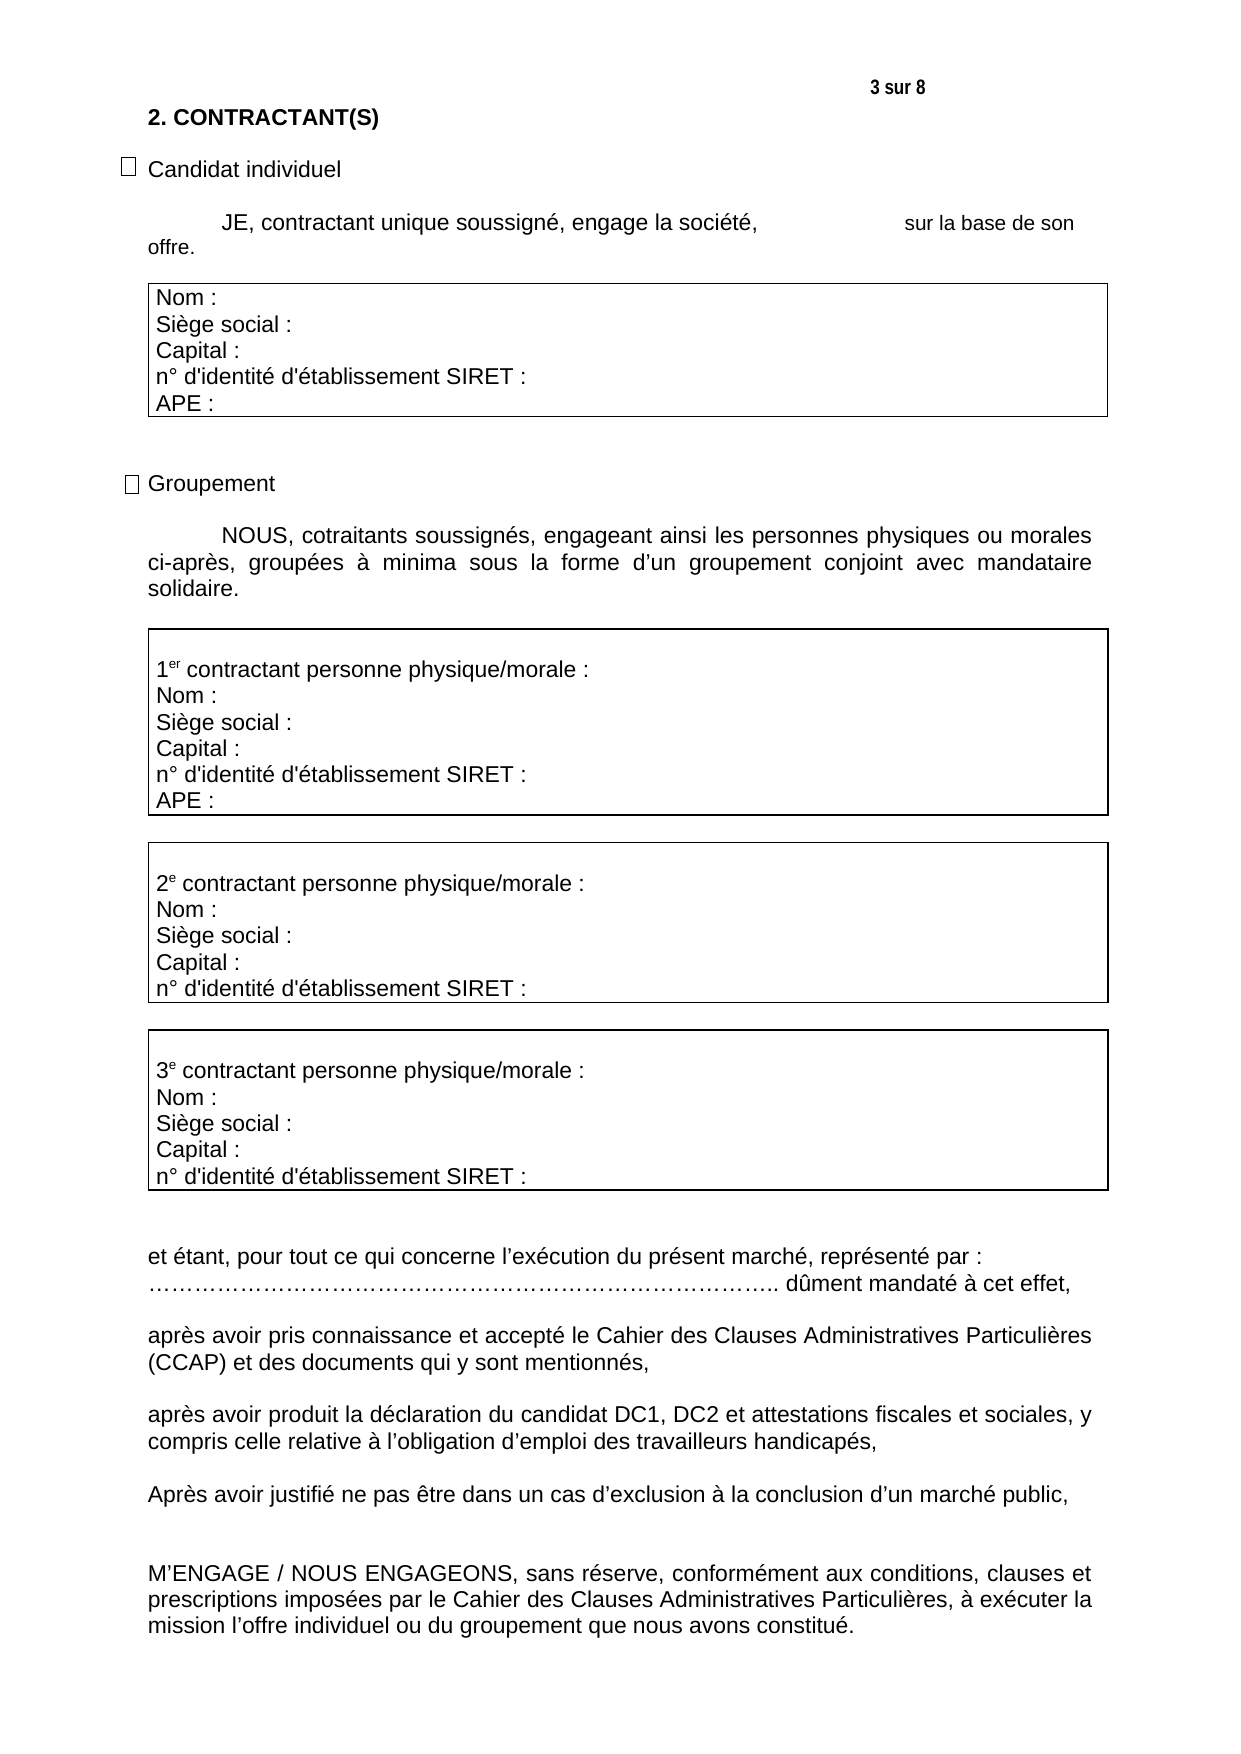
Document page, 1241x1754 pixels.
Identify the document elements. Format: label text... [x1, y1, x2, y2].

text Après avoir justifié ne pas être dans un cas d’exclusion à la conclusion d’un marché public, [148, 1481, 1092, 1507]
table_cell Capital : [149, 337, 1107, 363]
table_cell 1er contractant personne physique/morale : [149, 656, 1107, 682]
table_cell APE : [149, 788, 1107, 814]
table_cell Capital : [149, 949, 1107, 975]
table_cell Capital : [149, 1136, 1107, 1163]
table_cell 2e contractant personne physique/morale : [149, 870, 1107, 896]
table_cell n° d'identité d'établissement SIRET : [149, 975, 1107, 1001]
text NOUS, cotraitants soussignés, engageant ainsi les personnes physiques ou morales ci-après, groupées à minima sous la forme d’un groupement conjoint avec mandataire solidaire. [148, 522, 1092, 601]
text JE, contractant unique soussigné, engage la société, sur la base de son offre. [148, 209, 1092, 259]
table_cell Nom : [149, 682, 1107, 708]
table_cell Siège social : [149, 923, 1107, 949]
text Candidat individuel [148, 156, 1092, 182]
table_header [149, 843, 1107, 870]
table_cell Capital : [149, 735, 1107, 761]
text Groupement [148, 470, 1092, 496]
table_header Nom : [149, 284, 1107, 311]
table_cell 3e contractant personne physique/morale : [149, 1057, 1107, 1084]
table_cell n° d'identité d'établissement SIRET : [149, 363, 1107, 389]
table_cell Nom : [149, 896, 1107, 922]
table_cell Siège social : [149, 1110, 1107, 1136]
table_cell APE : [149, 390, 1107, 416]
text et étant, pour tout ce qui concerne l’exécution du présent marché, représenté par : [148, 1243, 1092, 1270]
text après avoir produit la déclaration du candidat DC1, DC2 et attestations fiscales et sociales, y compris celle relative à l’obligation d’emploi des travailleurs handicapés, [148, 1401, 1092, 1454]
table_cell n° d'identité d'établissement SIRET : [149, 761, 1107, 787]
text ……………………………………………………………………….. dûment mandaté à cet effet, [148, 1270, 1092, 1296]
table_header [149, 630, 1107, 656]
table_cell Nom : [149, 1084, 1107, 1110]
text 2. CONTRACTANT(S) [148, 103, 1092, 130]
text après avoir pris connaissance et accepté le Cahier des Clauses Administratives Particulières (CCAP) et des documents qui y sont mentionnés, [148, 1322, 1092, 1375]
text M’ENGAGE / NOUS ENGAGEONS, sans réserve, conformément aux conditions, clauses et prescriptions imposées par le Cahier des Clauses Administratives Particulières, à exécuter la mission l’offre individuel ou du groupement que nous avons constitué. [148, 1559, 1092, 1639]
table_header [149, 1031, 1107, 1057]
table_cell Siège social : [149, 311, 1107, 337]
table_cell Siège social : [149, 709, 1107, 735]
table_cell n° d'identité d'établissement SIRET : [149, 1163, 1107, 1189]
